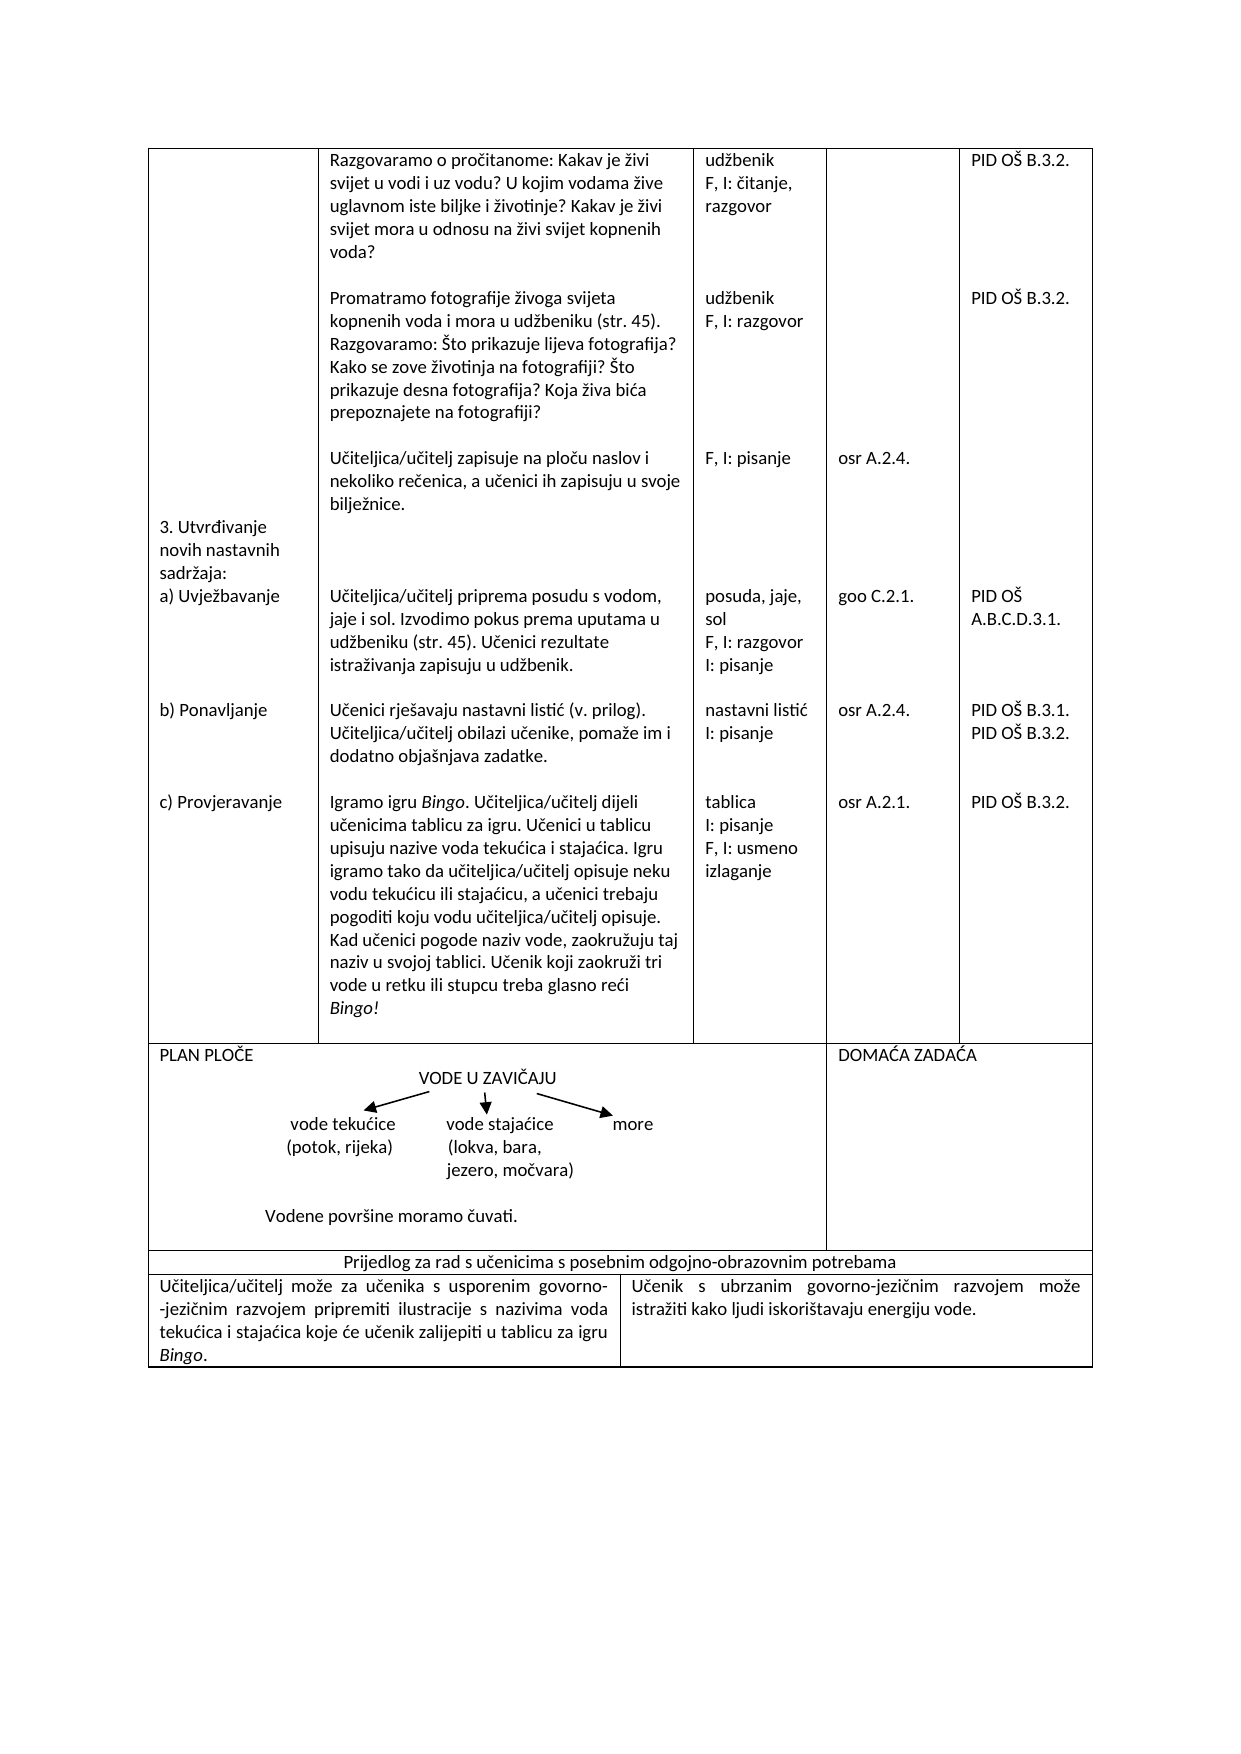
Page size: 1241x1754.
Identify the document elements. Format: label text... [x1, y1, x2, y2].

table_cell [960, 149, 1092, 1042]
table_cell PLAN PLOČE VODE U ZAVIČAJU vode tekućice vode stajaćice more (potok, rijeka) (lokva, bara, jezero, močvara) Vodene površine moramo čuvati. [149, 1044, 826, 1250]
table_cell Prijedlog za rad s učenicima s posebnim odgojno-obrazovnim potrebama [149, 1251, 1092, 1274]
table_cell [149, 149, 318, 1042]
table_cell Učiteljica/učitelj može za učenika s usporenim govorno- -jezičnim razvojem pripremiti ilustracije s nazivima voda tekućica i stajaćica koje će učenik zalijepiti u tablicu za igru Bingo. [149, 1275, 620, 1366]
table_cell Učenik s ubrzanim govorno-jezičnim razvojem može istražiti kako ljudi iskorištavaju energiju vode. [621, 1275, 1092, 1366]
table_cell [694, 149, 826, 1042]
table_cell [827, 149, 959, 1042]
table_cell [319, 149, 693, 1042]
table_cell DOMAĆA ZADAĆA [827, 1044, 1092, 1250]
